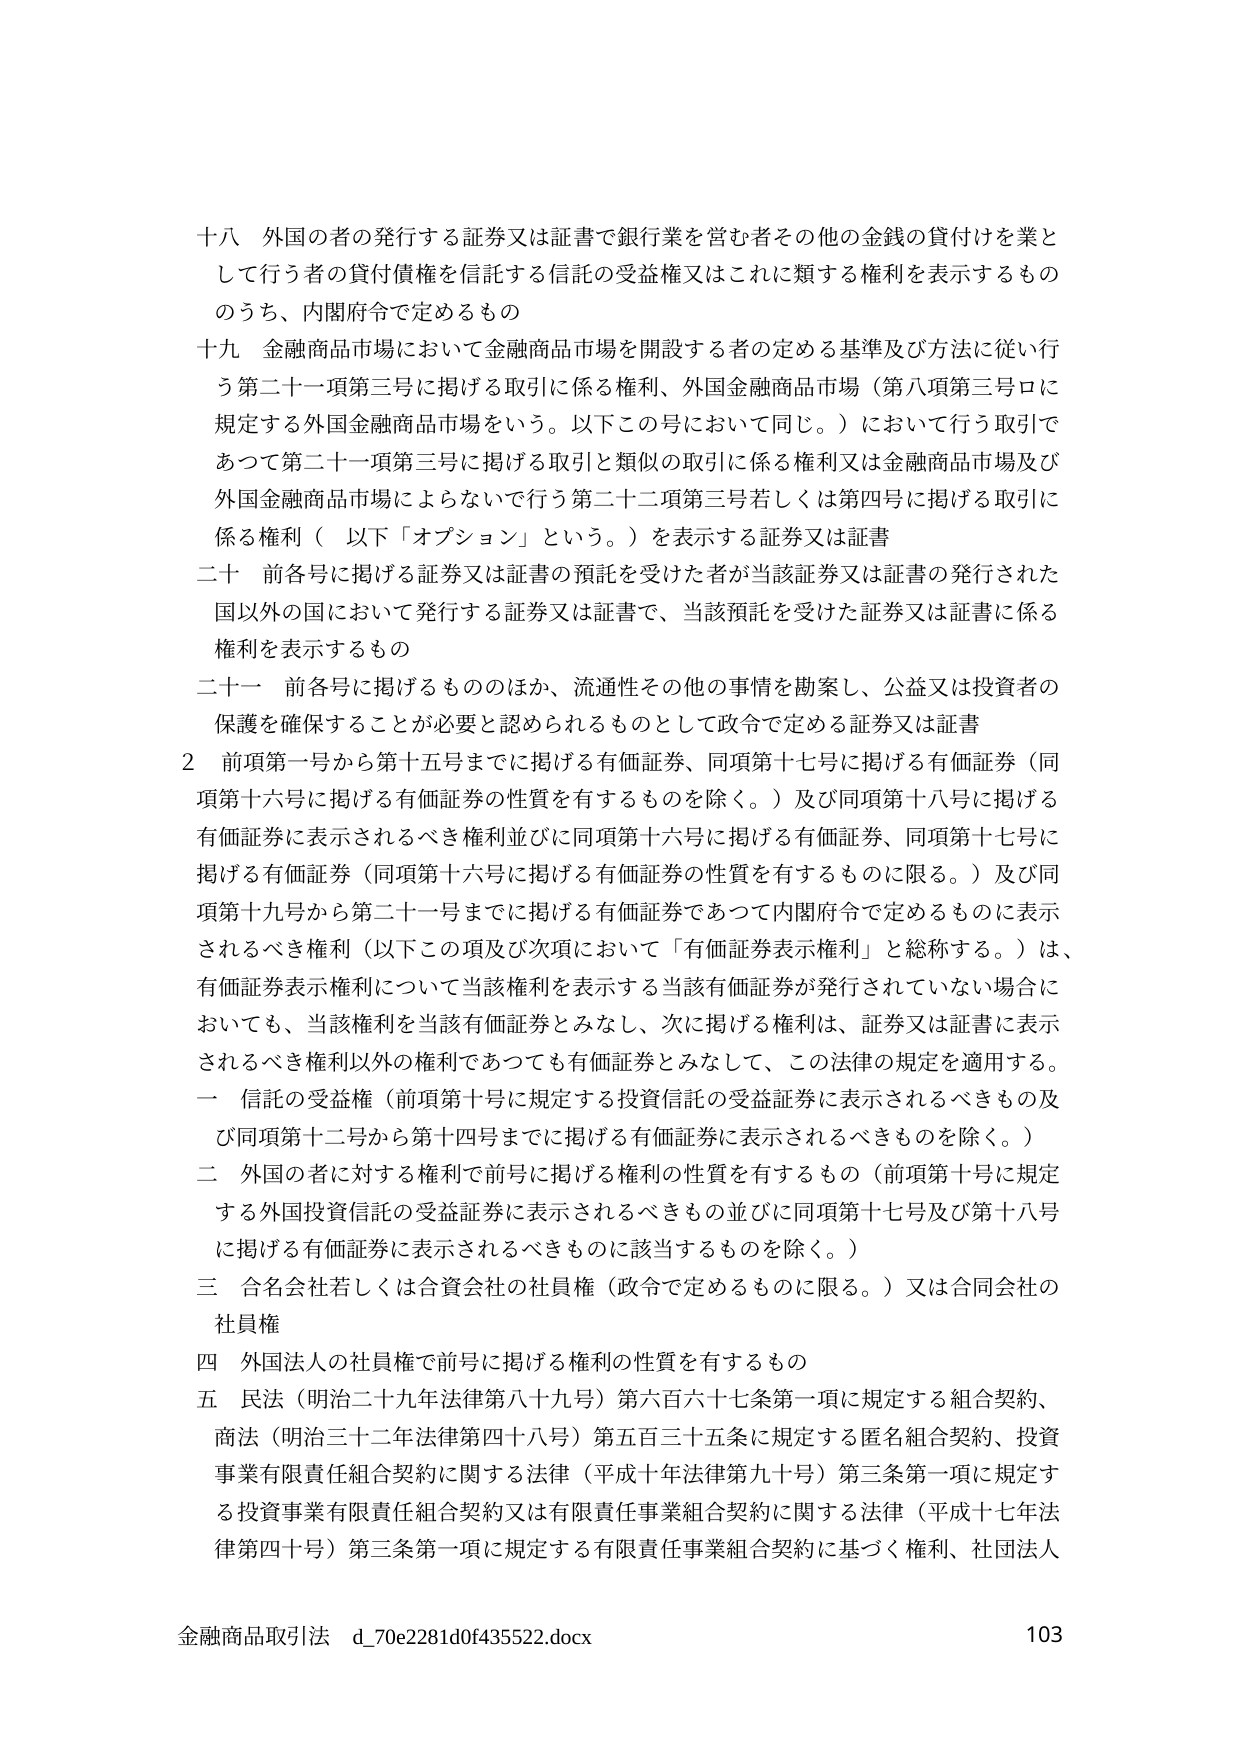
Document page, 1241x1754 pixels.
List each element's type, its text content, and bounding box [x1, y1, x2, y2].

text 二十一 前各号に掲げるもののほか、流通性その他の事情を勘案し、公益又は投資者の保護を確保することが必要と認められるものとして政令で定める証券又は証書 [196, 667, 1063, 742]
text 二十 前各号に掲げる証券又は証書の預託を受けた者が当該証券又は証書の発行された国以外の国において発行する証券又は証書で、当該預託を受けた証券又は証書に係る権利を表示するもの [196, 554, 1063, 667]
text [196, 1379, 1063, 1567]
text 二 外国の者に対する権利で前号に掲げる権利の性質を有するもの（前項第十号に規定する外国投資信託の受益証券に表示されるべきもの並びに同項第十七号及び第十八号に掲げる有価証券に表示されるべきものに該当するものを除く。） [196, 1154, 1063, 1267]
text 三 合名会社若しくは合資会社の社員権（政令で定めるものに限る。）又は合同会社の社員権 [196, 1267, 1063, 1342]
text 四 外国法人の社員権で前号に掲げる権利の性質を有するもの [196, 1342, 1063, 1379]
text 十八 外国の者の発行する証券又は証書で銀行業を営む者その他の金銭の貸付けを業として行う者の貸付債権を信託する信託の受益権又はこれに類する権利を表示するもののうち、内閣府令で定めるもの [196, 217, 1063, 329]
text 一 信託の受益権（前項第十号に規定する投資信託の受益証券に表示されるべきもの及び同項第十二号から第十四号までに掲げる有価証券に表示されるべきものを除く。） [196, 1079, 1063, 1154]
text 十九 金融商品市場において金融商品市場を開設する者の定める基準及び方法に従い行う第二十一項第三号に掲げる取引に係る権利、外国金融商品市場（第八項第三号ロに規定する外国金融商品市場をいう。以下この号において同じ。）において行う取引であつて第二十一項第三号に掲げる取引と類似の取引に係る権利又は金融商品市場及び外国金融商品市場によらないで行う第二十二項第三号若しくは第四号に掲げる取引に係る権利（ 以下「オプション」という。）を表示する証券又は証書 [196, 329, 1063, 554]
text ２ 前項第一号から第十五号までに掲げる有価証券、同項第十七号に掲げる有価証券（同項第十六号に掲げる有価証券の性質を有するものを除く。）及び同項第十八号に掲げる有価証券に表示されるべき権利並びに同項第十六号に掲げる有価証券、同項第十七号に掲げる有価証券（同項第十六号に掲げる有価証券の性質を有するものに限る。）及び同項第十九号から第二十一号までに掲げる有価証券であつて内閣府令で定めるものに表示されるべき権利（以下この項及び次項において「有価証券表示権利」と総称する。）は、有価証券表示権利について当該権利を表示する当該有価証券が発行されていない場合においても、当該権利を当該有価証券とみなし、次に掲げる権利は、証券又は証書に表示されるべき権利以外の権利であつても有価証券とみなして、この法律の規定を適用する。 [177, 742, 1063, 1079]
